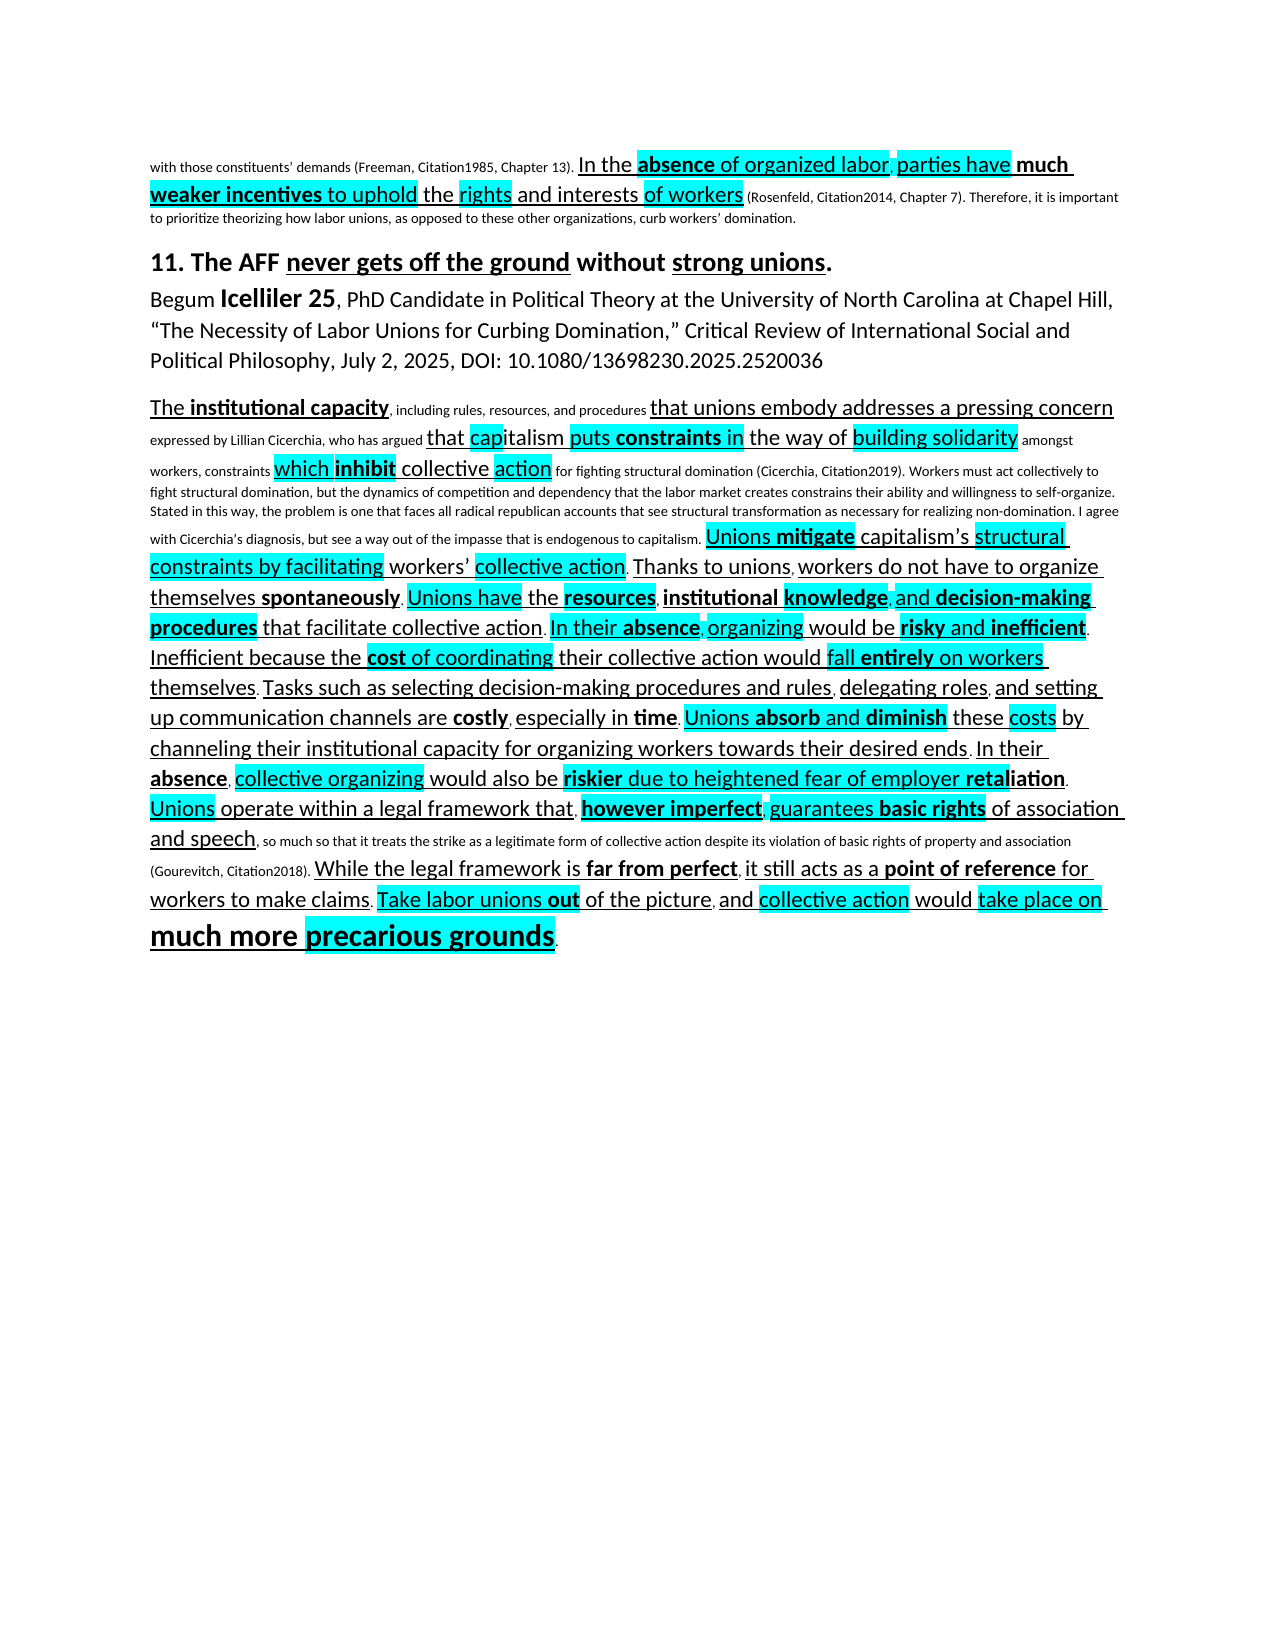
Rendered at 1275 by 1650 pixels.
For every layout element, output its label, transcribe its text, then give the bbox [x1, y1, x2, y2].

subtitle 11. The AFF never gets off the ground without strong unions. [150, 245, 1125, 278]
text The institutional capacity, including rules, resources, and procedures that unions embody addresses a pressing concern expressed by Lillian Cicerchia, who has argued that capitalism puts constraints in the way of building solidarity amongst workers, constraints which inhibit collective action for fighting structural domination (Cicerchia, Citation2019). Workers must act collectively to fight structural domination, but the dynamics of competition and dependency that the labor market creates constrains their ability and willingness to self-organize. Stated in this way, the problem is one that faces all radical republican accounts that see structural transformation as necessary for realizing non-domination. I agree with Cicerchia’s diagnosis, but see a way out of the impasse that is endogenous to capitalism. Unions mitigate capitalism’s structural constraints by facilitating workers’ collective action. Thanks to unions, workers do not have to organize themselves spontaneously. Unions have the resources, institutional knowledge, and decision-making procedures that facilitate collective action. In their absence, organizing would be risky and inefficient. Inefficient because the cost of coordinating their collective action would fall entirely on workers themselves. Tasks such as selecting decision-making procedures and rules, delegating roles, and setting up communication channels are costly, especially in time. Unions absorb and diminish these costs by channeling their institutional capacity for organizing workers towards their desired ends. In their absence, collective organizing would also be riskier due to heightened fear of employer retaliation. Unions operate within a legal framework that, however imperfect, guarantees basic rights of association and speech, so much so that it treats the strike as a legitimate form of collective action despite its violation of basic rights of property and association (Gourevitch, Citation2018). While the legal framework is far from perfect, it still acts as a point of reference for workers to make claims. Take labor unions out of the picture, and collective action would take place on much more precarious grounds. [150, 393, 1125, 954]
text Begum Icelliler 25, PhD Candidate in Political Theory at the University of North Carolina at Chapel Hill, “The Necessity of Labor Unions for Curbing Domination,” Critical Review of International Social and Political Philosophy, July 2, 2025, DOI: 10.1080/13698230.2025.2520036 [150, 281, 1125, 374]
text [150, 150, 1125, 227]
